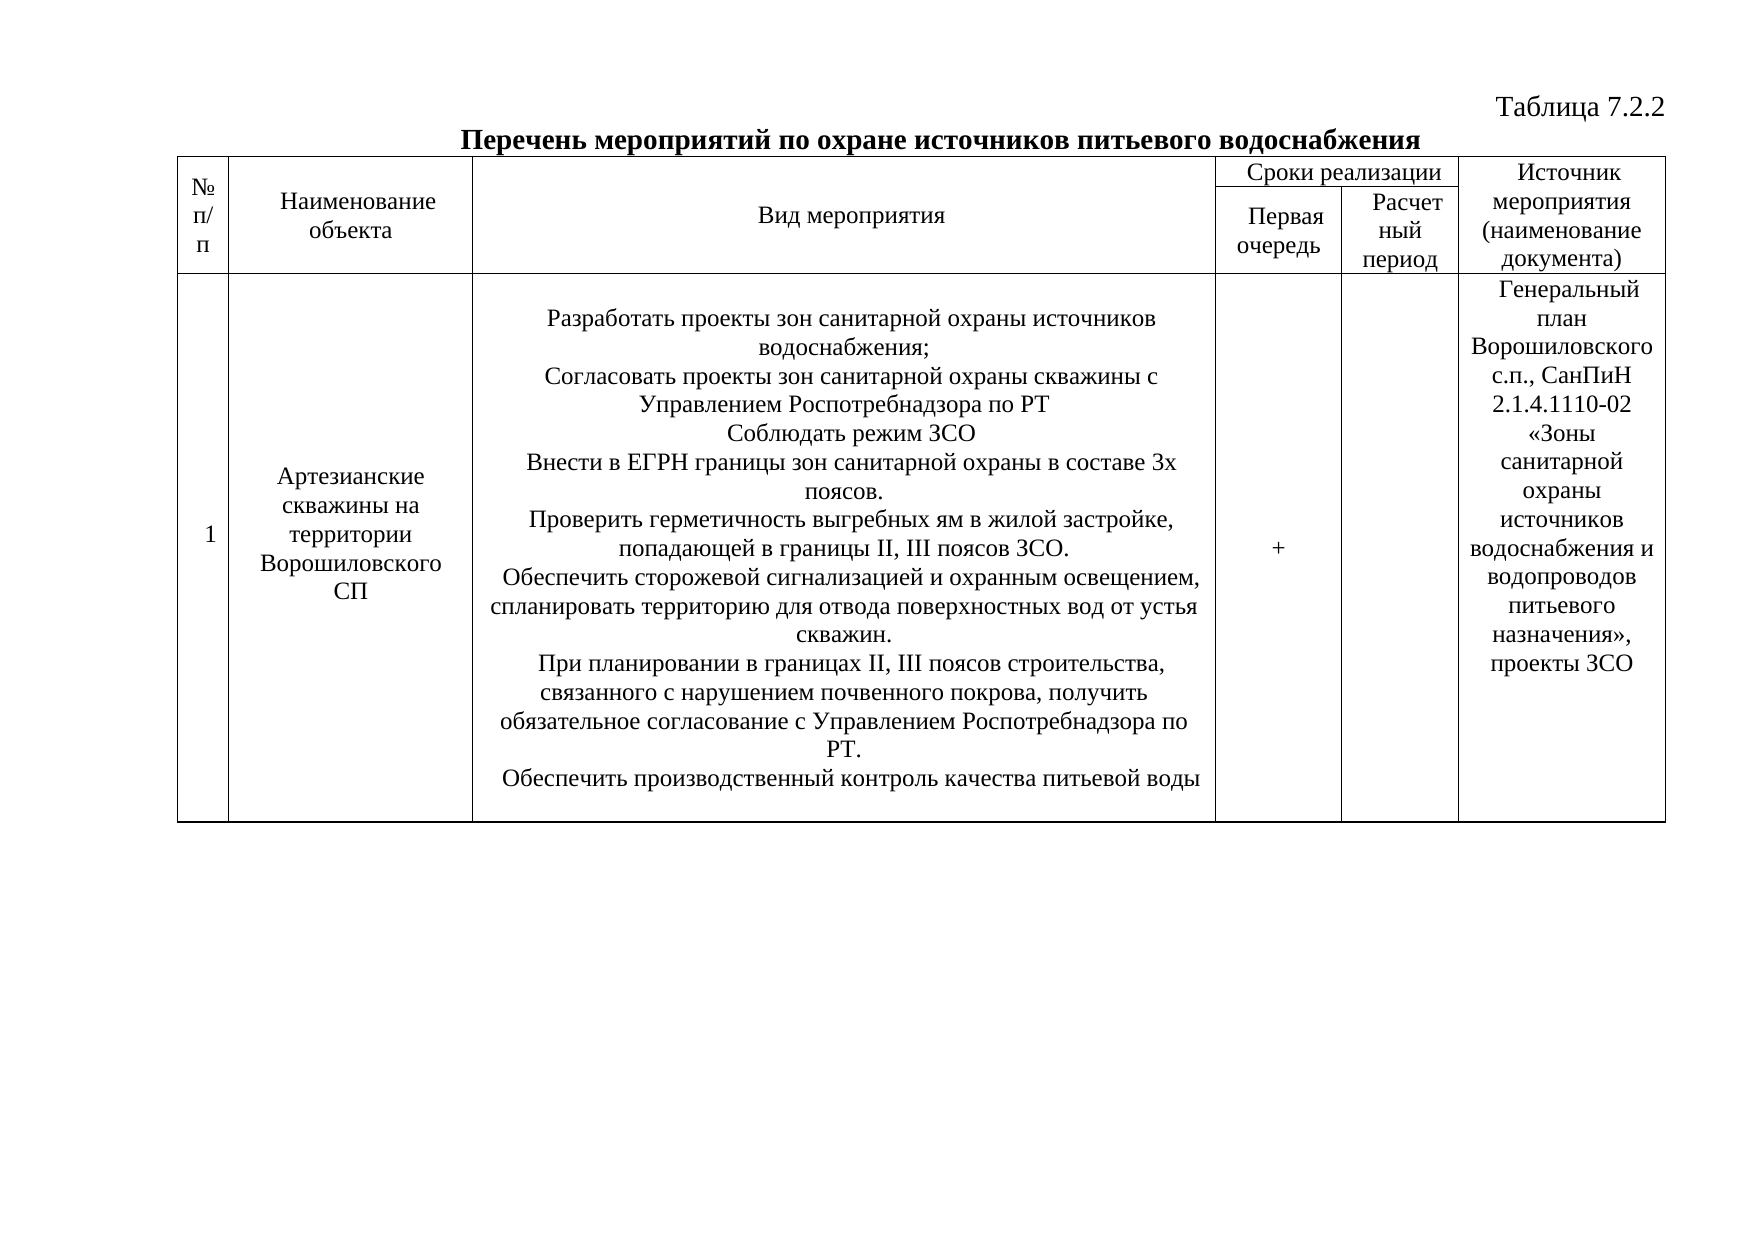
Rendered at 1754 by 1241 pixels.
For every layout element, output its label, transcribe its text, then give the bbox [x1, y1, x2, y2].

table_header № п/п [178, 157, 228, 273]
text Перечень мероприятий по охране источников питьевого водоснабжения [216, 122, 1665, 156]
table_cell Генеральный план Ворошиловского с.п., СанПиН 2.1.4.1110-02 «Зоны санитарной охраны источников водоснабжения и водопроводов питьевого назначения», проекты ЗСО [1459, 274, 1665, 821]
table_cell Артезианские скважины на территории Ворошиловского СП [229, 274, 472, 821]
table_header Источник мероприятия (наименование документа) [1459, 157, 1665, 273]
table_header Наименование объекта [229, 157, 472, 273]
table_cell Первая очередь [1216, 187, 1341, 273]
table_cell [1342, 274, 1458, 821]
table_cell + [1216, 274, 1341, 821]
table_cell Разработать проекты зон санитарной охраны источников водоснабжения; Согласовать проекты зон санитарной охраны скважины с Управлением Роспотребнадзора по РТ Соблюдать режим ЗСО Внести в ЕГРН границы зон санитарной охраны в составе 3х поясов. Проверить герметичность выгребных ям в жилой застройке, попадающей в границы II, III поясов ЗСО. Обеспечить сторожевой сигнализацией и охранным освещением, спланировать территорию для отвода поверхностных вод от устья скважин. При планировании в границах II, III поясов строительства, связанного с нарушением почвенного покрова, получить обязательное согласование с Управлением Роспотребнадзора по РТ. Обеспечить производственный контроль качества питьевой воды [473, 274, 1215, 821]
table_header Сроки реализации [1216, 157, 1458, 186]
table_cell Расчетный период [1342, 187, 1458, 273]
text Таблица 7.2.2 [216, 89, 1665, 122]
table_header Вид мероприятия [473, 157, 1215, 273]
table_cell 1 [178, 274, 228, 821]
